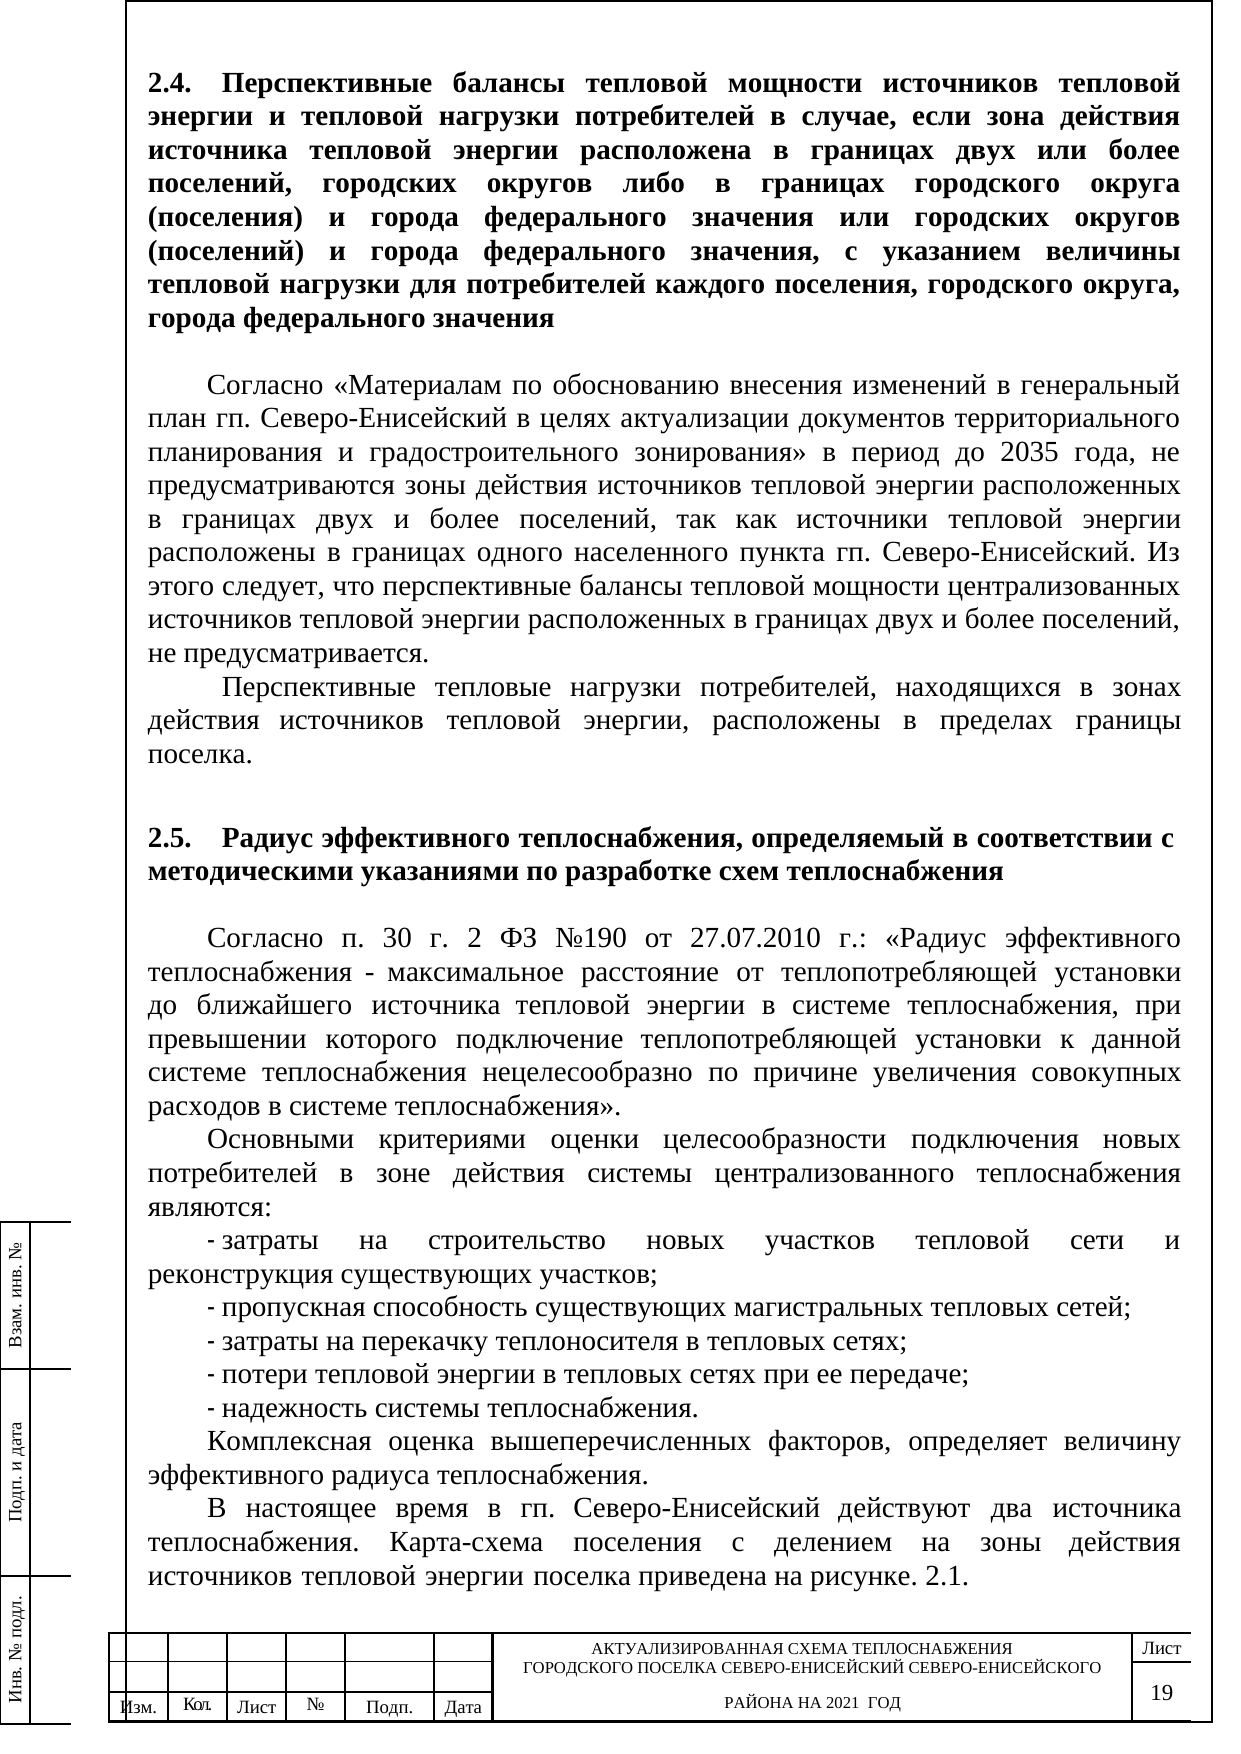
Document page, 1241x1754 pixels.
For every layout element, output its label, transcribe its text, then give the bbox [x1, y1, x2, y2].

list затраты на строительство новых участков тепловой сети и реконструкция существующих участков; [148, 1222, 1181, 1289]
text В настоящее время в гп. Северо-Енисейский действуют два источника теплоснабжения. Карта-схема поселения с делением на зоны действия источников тепловой энергии поселка приведена на рисунке. 2.1. [148, 1491, 1181, 1591]
text Комплексная оценка вышеперечисленных факторов, определяет величину эффективного радиуса теплоснабжения. [148, 1423, 1181, 1491]
list Радиус эффективного теплоснабжения, определяемый в соответствии с методическими указаниями по разработке схем теплоснабжения [148, 820, 1175, 887]
text Перспективные тепловые нагрузки потребителей, находящихся в зонах действия источников тепловой энергии, расположены в пределах границы поселка. [148, 669, 1181, 769]
text Согласно «Материалам по обоснованию внесения изменений в генеральный план гп. Северо-Енисейский в целях актуализации документов территориального планирования и градостроительного зонирования» в период до 2035 года, не предусматриваются зоны действия источников тепловой энергии расположенных в границах двух и более поселений, так как источники тепловой энергии расположены в границах одного населенного пункта гп. Северо-Енисейский. Из этого следует, что перспективные балансы тепловой мощности централизованных источников тепловой энергии расположенных в границах двух и более поселений, не предусматривается. [148, 367, 1181, 669]
list пропускная способность существующих магистральных тепловых сетей; [148, 1289, 1181, 1323]
list затраты на перекачку теплоносителя в тепловых сетях; [148, 1323, 1181, 1356]
list Перспективные балансы тепловой мощности источников тепловой энергии и тепловой нагрузки потребителей в случае, если зона действия источника тепловой энергии расположена в границах двух или более поселений, городских округов либо в границах городского округа (поселения) и города федерального значения или городских округов (поселений) и города федерального значения, с указанием величины тепловой нагрузки для потребителей каждого поселения, городского округа, города федерального значения [148, 65, 1181, 333]
text Основными критериями оценки целесообразности подключения новых потребителей в зоне действия системы централизованного теплоснабжения являются: [148, 1122, 1181, 1222]
text Согласно п. 30 г. 2 ФЗ №190 от 27.07.2010 г.: «Радиус эффективного теплоснабжения - максимальное расстояние от теплопотребляющей установки до ближайшего источника тепловой энергии в системе теплоснабжения, при превышении которого подключение теплопотребляющей установки к данной системе теплоснабжения нецелесообразно по причине увеличения совокупных расходов в системе теплоснабжения». [148, 920, 1181, 1122]
list потери тепловой энергии в тепловых сетях при ее передаче; [148, 1356, 1181, 1390]
list надежность системы теплоснабжения. [148, 1390, 1181, 1423]
